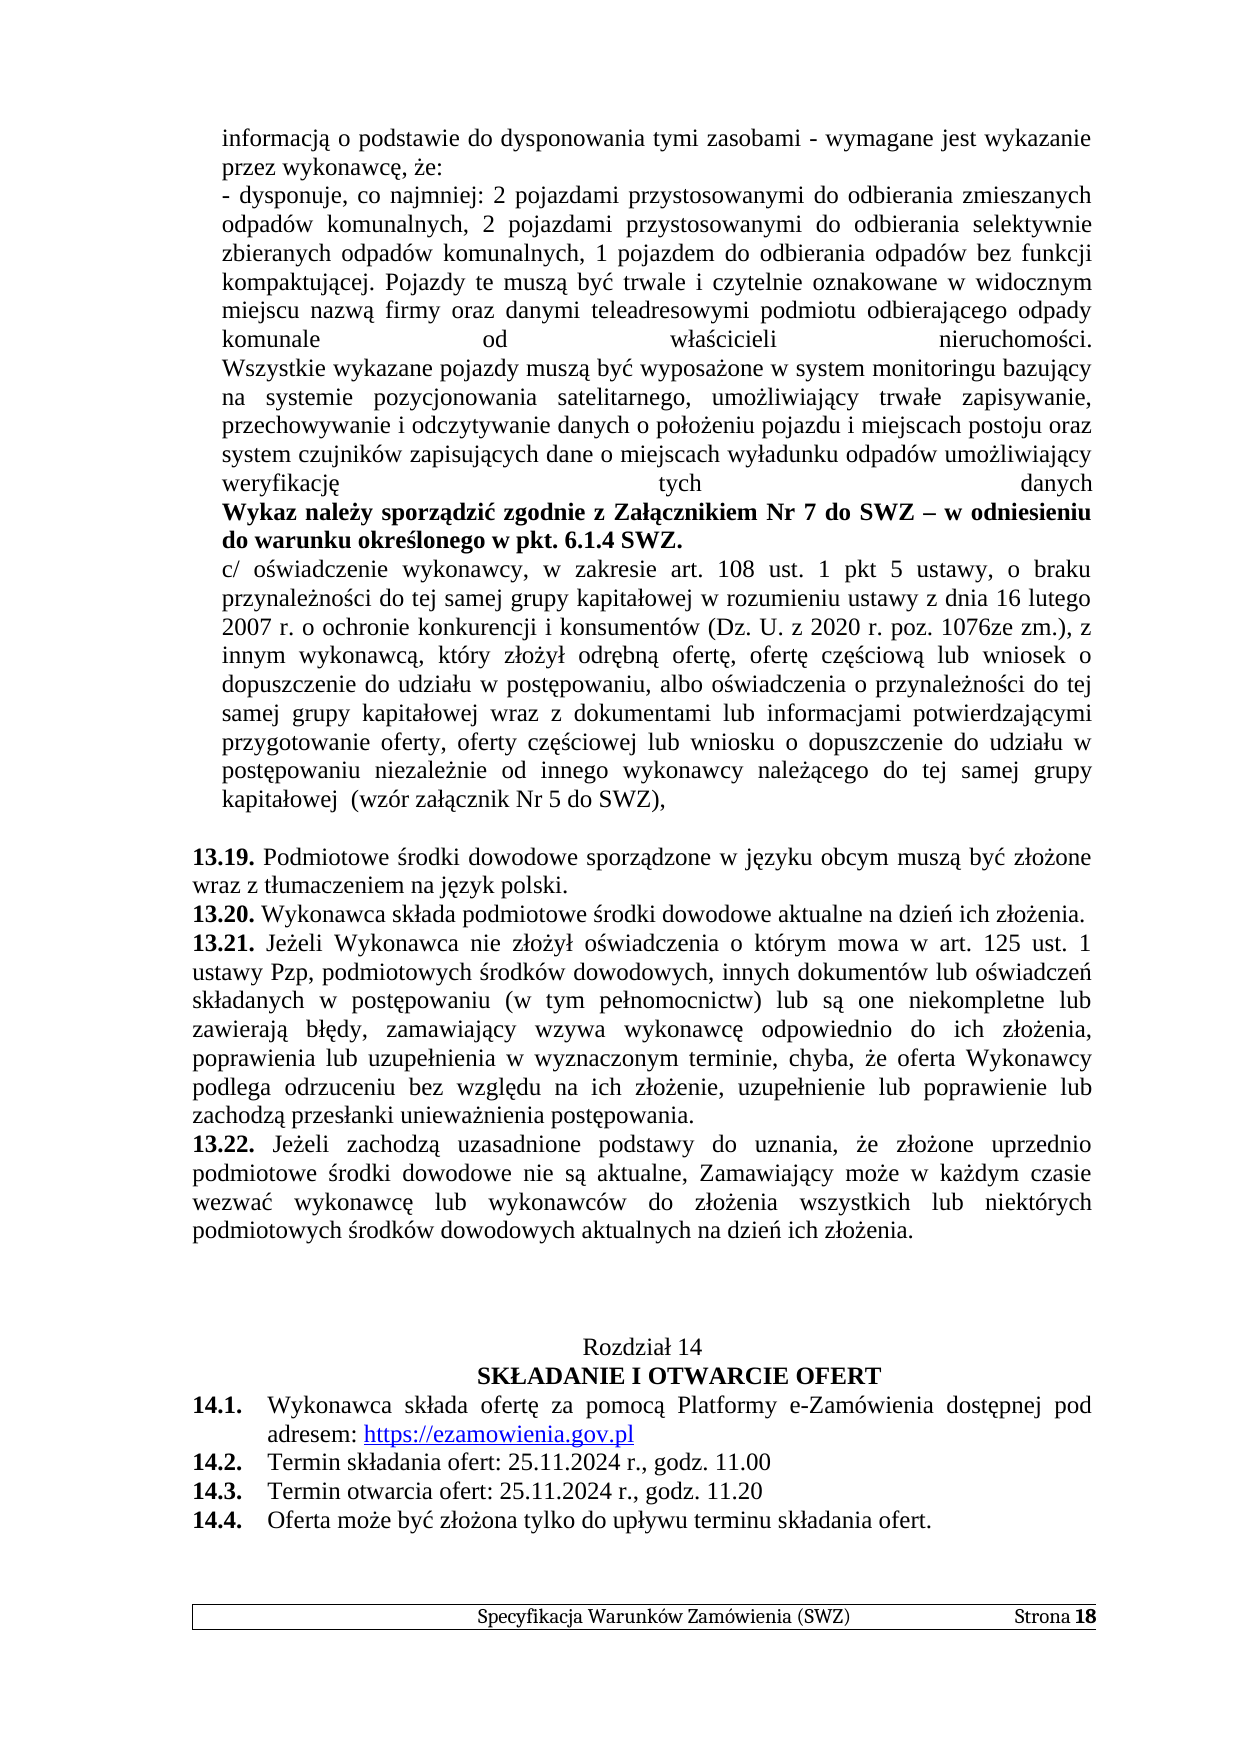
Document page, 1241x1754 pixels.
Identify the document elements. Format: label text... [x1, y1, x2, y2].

text 13.19. Podmiotowe środki dowodowe sporządzone w języku obcym muszą być złożone wraz z tłumaczeniem na język polski. [192, 842, 1093, 899]
text - dysponuje, co najmniej: 2 pojazdami przystosowanymi do odbierania zmieszanych odpadów komunalnych, 2 pojazdami przystosowanymi do odbierania selektywnie zbieranych odpadów komunalnych, 1 pojazdem do odbierania odpadów bez funkcji kompaktującej. Pojazdy te muszą być trwale i czytelnie oznakowane w widocznym miejscu nazwą firmy oraz danymi teleadresowymi podmiotu odbierającego odpady komunale od właścicieli nieruchomości. Wszystkie wykazane pojazdy muszą być wyposażone w system monitoringu bazujący na systemie pozycjonowania satelitarnego, umożliwiający trwałe zapisywanie, przechowywanie i odczytywanie danych o położeniu pojazdu i miejscach postoju oraz system czujników zapisujących dane o miejscach wyładunku odpadów umożliwiający weryfikację tych danych Wykaz należy sporządzić zgodnie z Załącznikiem Nr 7 do SWZ – w odniesieniu do warunku określonego w pkt. 6.1.4 SWZ. [222, 180, 1093, 554]
list Rozdział 14 [192, 1332, 1093, 1361]
text 13.20. Wykonawca składa podmiotowe środki dowodowe aktualne na dzień ich złożenia. [192, 899, 1093, 928]
list Oferta może być złożona tylko do upływu terminu składania ofert. [192, 1505, 1093, 1534]
text SKŁADANIE I OTWARCIE OFERT [192, 1361, 1093, 1390]
text c/ oświadczenie wykonawcy, w zakresie art. 108 ust. 1 pkt 5 ustawy, o braku przynależności do tej samej grupy kapitałowej w rozumieniu ustawy z dnia 16 lutego 2007 r. o ochronie konkurencji i konsumentów (Dz. U. z 2020 r. poz. 1076ze zm.), z innym wykonawcą, który złożył odrębną ofertę, ofertę częściową lub wniosek o dopuszczenie do udziału w postępowaniu, albo oświadczenia o przynależności do tej samej grupy kapitałowej wraz z dokumentami lub informacjami potwierdzającymi przygotowanie oferty, oferty częściowej lub wniosku o dopuszczenie do udziału w postępowaniu niezależnie od innego wykonawcy należącego do tej samej grupy kapitałowej (wzór załącznik Nr 5 do SWZ), [222, 554, 1093, 813]
text 13.21. Jeżeli Wykonawca nie złożył oświadczenia o którym mowa w art. 125 ust. 1 ustawy Pzp, podmiotowych środków dowodowych, innych dokumentów lub oświadczeń składanych w postępowaniu (w tym pełnomocnictw) lub są one niekompletne lub zawierają błędy, zamawiający wzywa wykonawcę odpowiednio do ich złożenia, poprawienia lub uzupełnienia w wyznaczonym terminie, chyba, że oferta Wykonawcy podlega odrzuceniu bez względu na ich złożenie, uzupełnienie lub poprawienie lub zachodzą przesłanki unieważnienia postępowania. [192, 928, 1093, 1129]
list Wykonawca składa ofertę za pomocą Platformy e-Zamówienia dostępnej pod adresem: https://ezamowienia.gov.pl [192, 1390, 1093, 1447]
list Termin składania ofert: 25.11.2024 r., godz. 11.00 [192, 1447, 1093, 1476]
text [222, 123, 1093, 180]
text 13.22. Jeżeli zachodzą uzasadnione podstawy do uznania, że złożone uprzednio podmiotowe środki dowodowe nie są aktualne, Zamawiający może w każdym czasie wezwać wykonawcę lub wykonawców do złożenia wszystkich lub niektórych podmiotowych środków dowodowych aktualnych na dzień ich złożenia. [192, 1129, 1093, 1244]
list Termin otwarcia ofert: 25.11.2024 r., godz. 11.20 [192, 1476, 1093, 1505]
